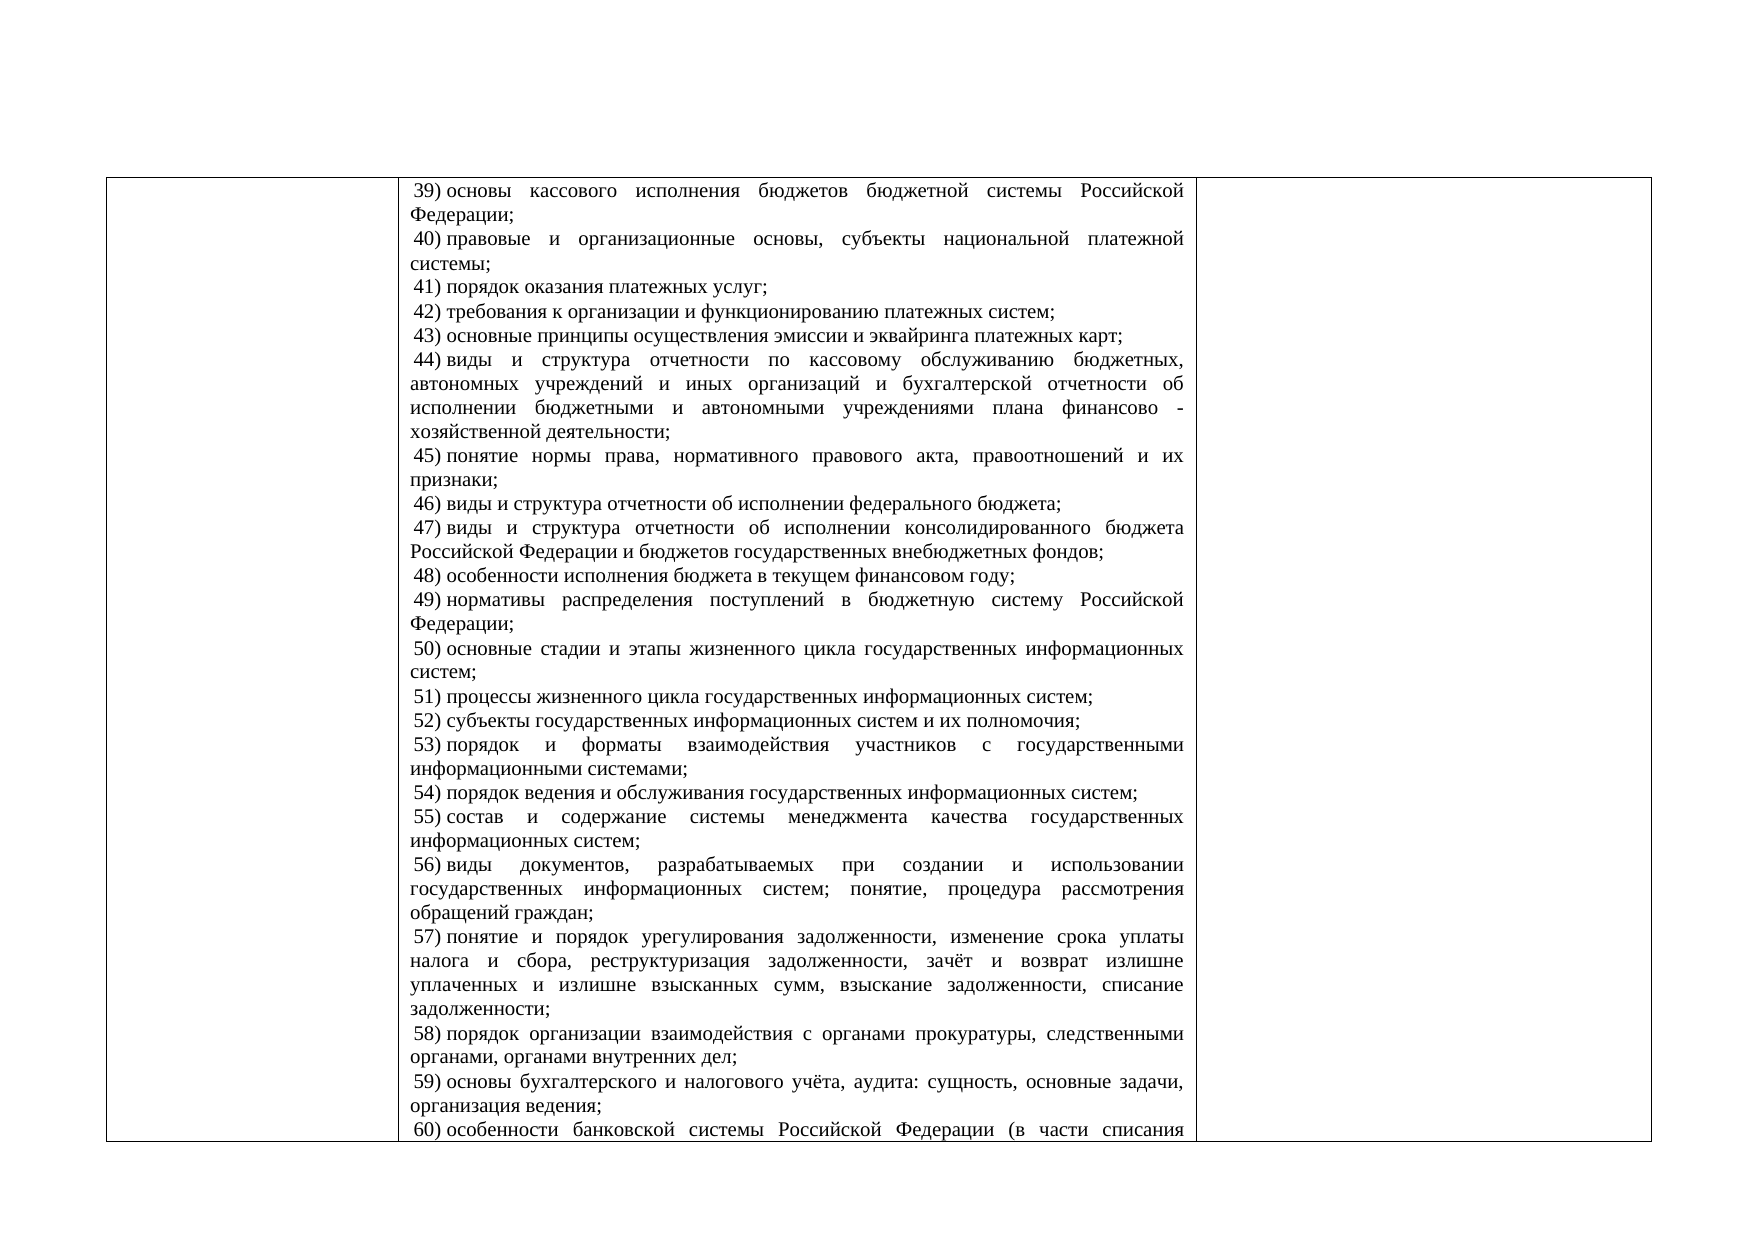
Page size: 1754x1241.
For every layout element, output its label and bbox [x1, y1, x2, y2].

table_cell [1197, 178, 1651, 1141]
table_cell [399, 178, 1196, 1141]
table_cell [107, 178, 398, 1141]
